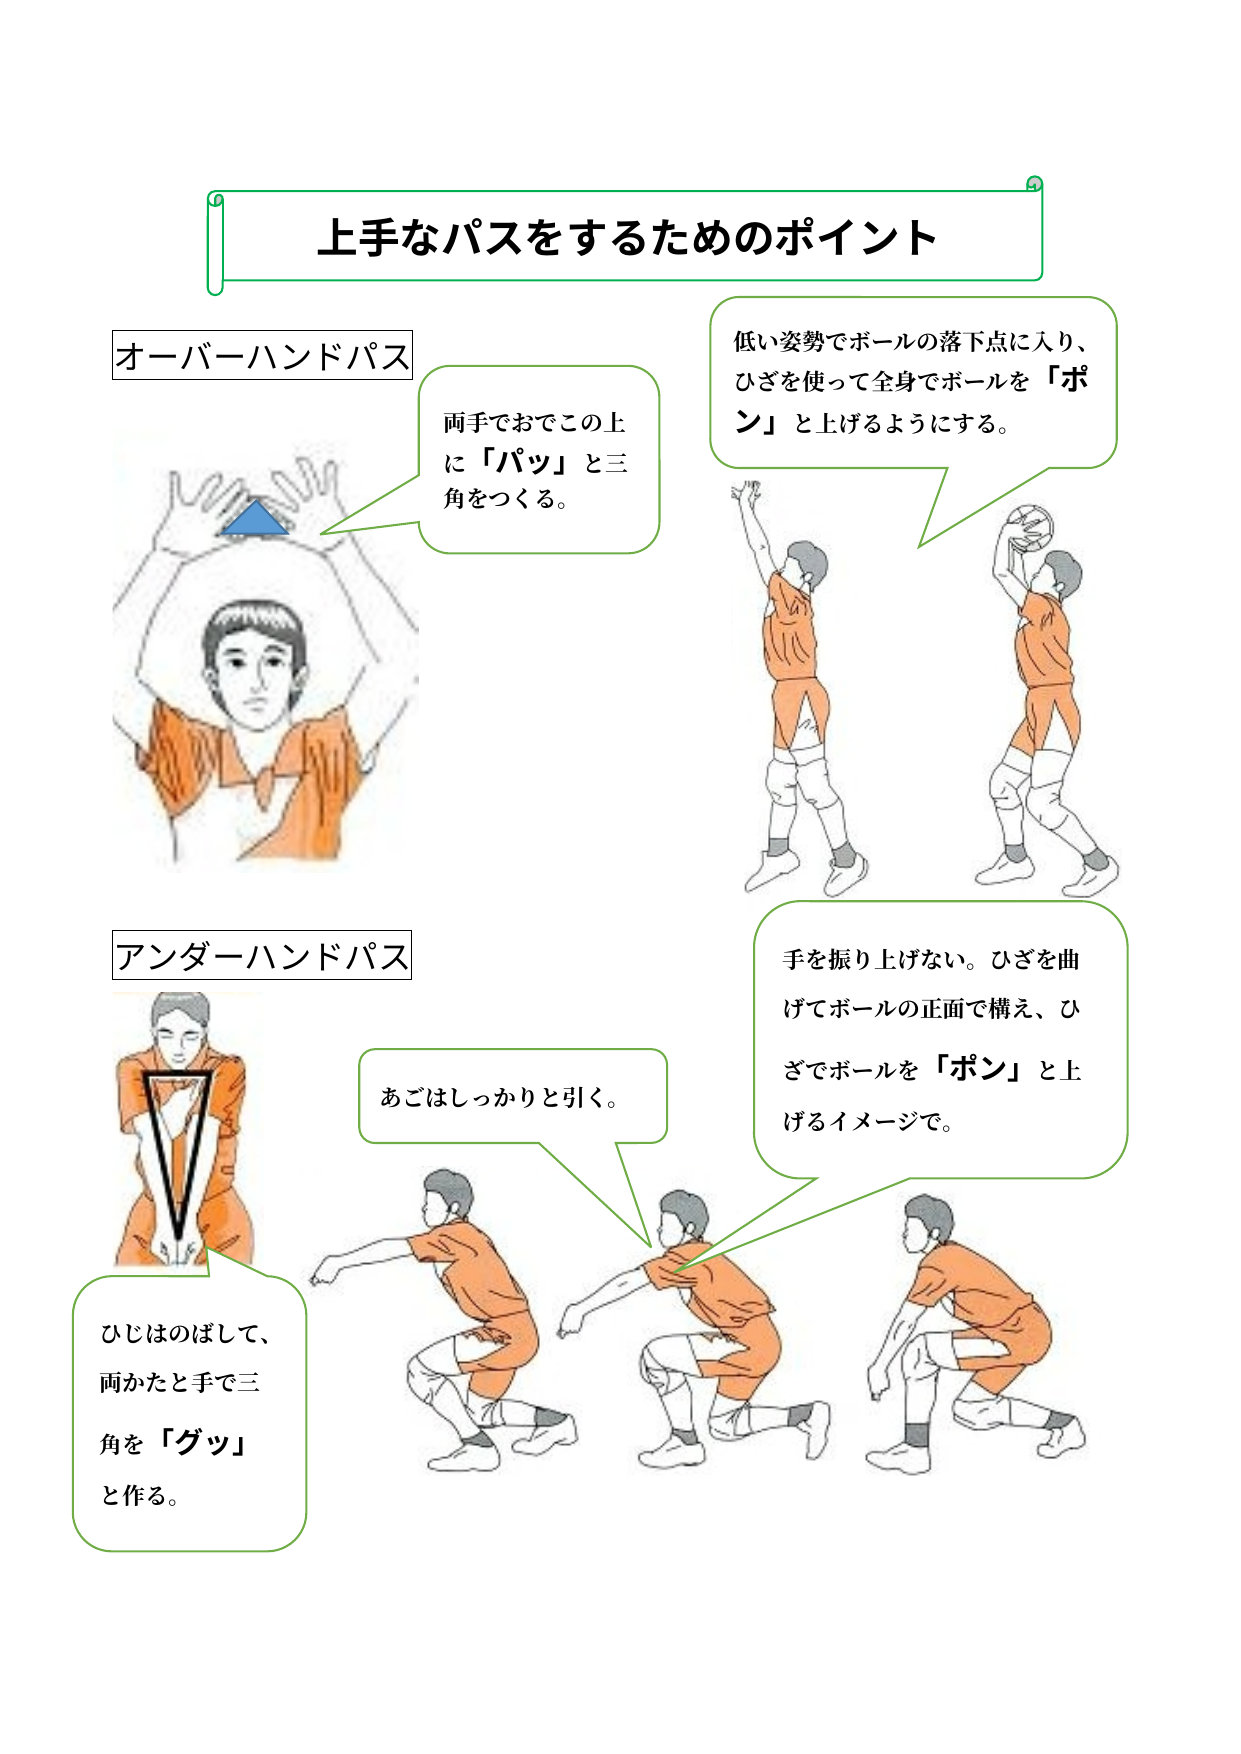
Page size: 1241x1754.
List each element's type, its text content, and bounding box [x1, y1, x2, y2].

picture [290, 1166, 1128, 1487]
picture [112, 427, 419, 873]
picture [969, 496, 1130, 912]
picture [112, 992, 264, 1275]
text アンダーハンドパス [112, 917, 763, 992]
picture [731, 469, 882, 912]
text オーバーハンドパス [112, 317, 710, 392]
